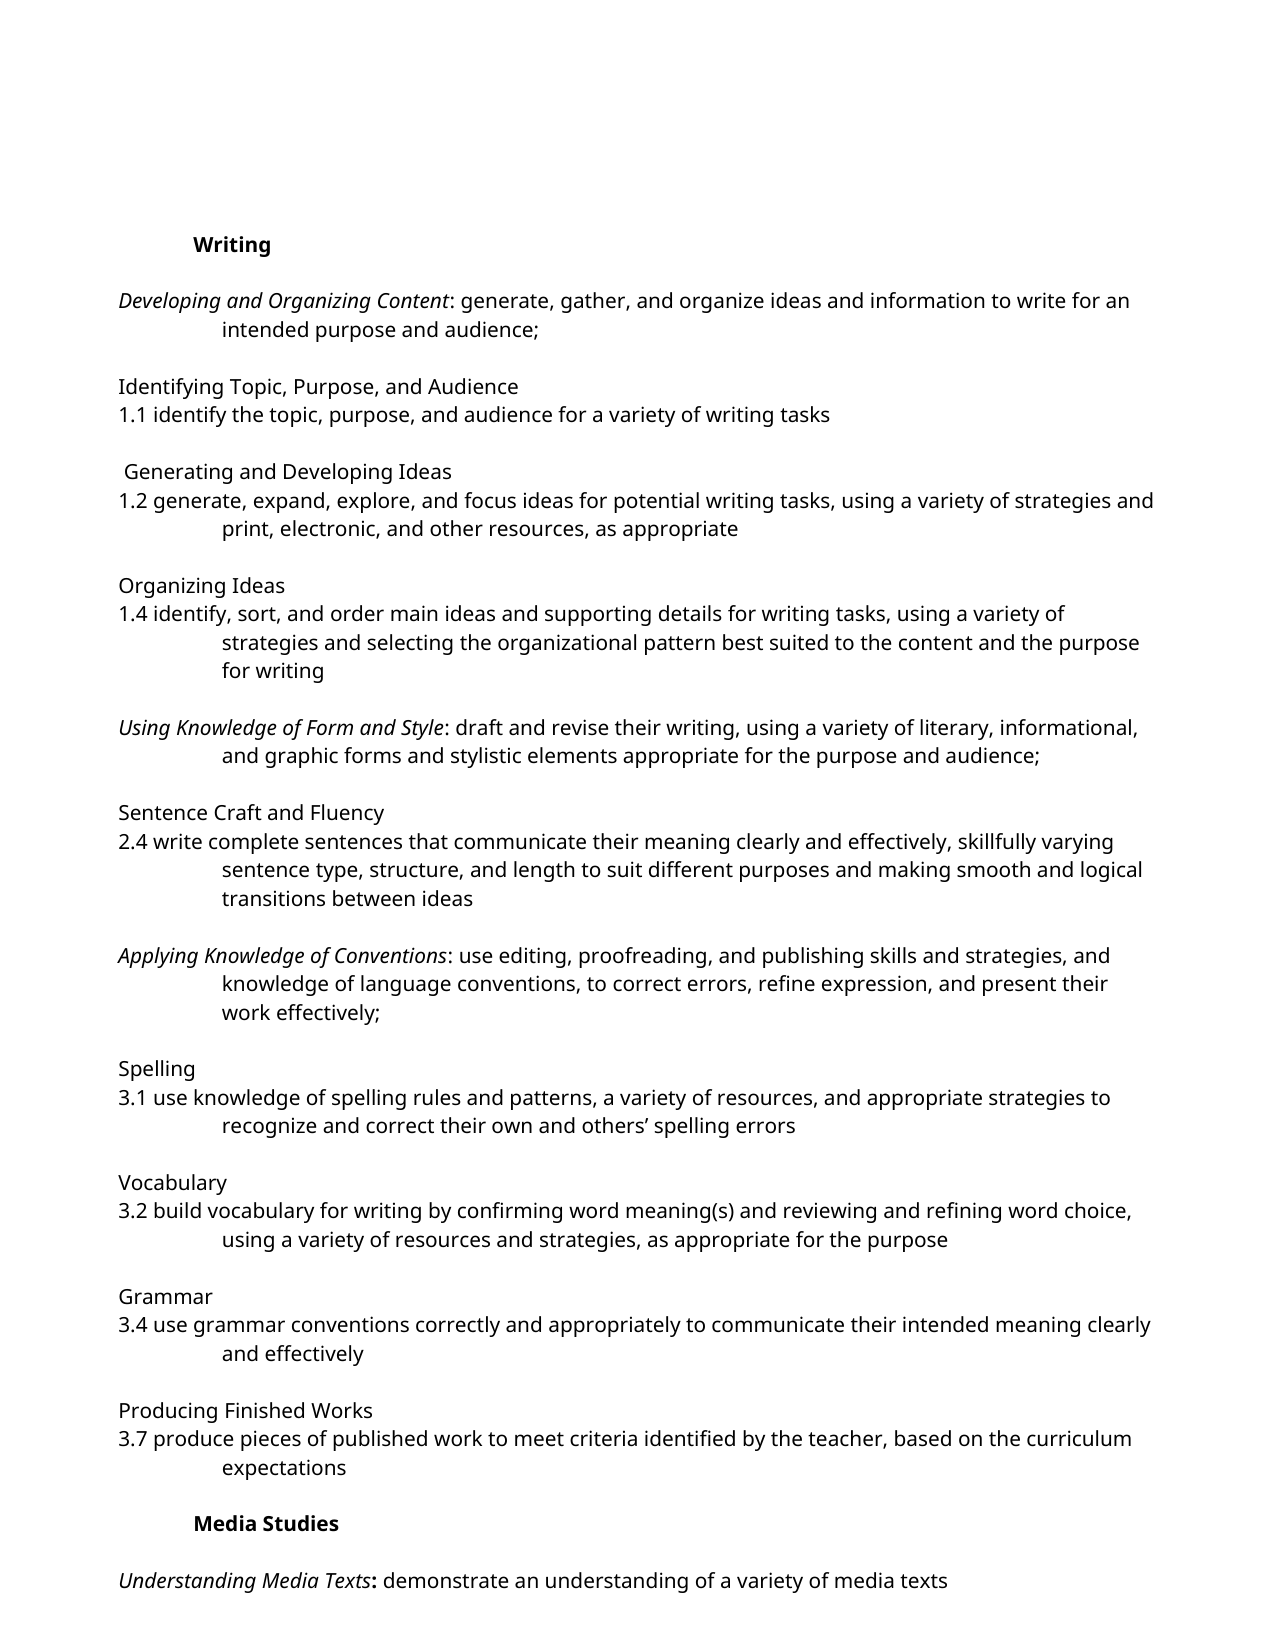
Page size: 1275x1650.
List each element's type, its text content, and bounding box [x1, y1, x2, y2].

list 3.2 build vocabulary for writing by confirming word meaning(s) and reviewing and refining word choice, using a variety of resources and strategies, as appropriate for the purpose [118, 1197, 1157, 1253]
list Applying Knowledge of Conventions: use editing, proofreading, and publishing skills and strategies, and knowledge of language conventions, to correct errors, refine expression, and present their work effectively; [118, 941, 1157, 1026]
list 1.2 generate, expand, explore, and focus ideas for potential writing tasks, using a variety of strategies and print, electronic, and other resources, as appropriate [118, 486, 1157, 543]
list Media Studies [193, 1509, 1157, 1538]
text Producing Finished Works [118, 1396, 1157, 1424]
list 3.7 produce pieces of published work to meet criteria identified by the teacher, based on the curriculum expectations [118, 1424, 1157, 1481]
list 3.4 use grammar conventions correctly and appropriately to communicate their intended meaning clearly and effectively [118, 1310, 1157, 1367]
text Identifying Topic, Purpose, and Audience [118, 372, 1157, 400]
text Spelling [118, 1054, 1157, 1083]
text Generating and Developing Ideas [118, 457, 1157, 486]
list Understanding Media Texts: demonstrate an understanding of a variety of media texts [118, 1566, 1157, 1595]
list Developing and Organizing Content: generate, gather, and organize ideas and information to write for an intended purpose and audience; [118, 287, 1157, 343]
list 2.4 write complete sentences that communicate their meaning clearly and effectively, skillfully varying sentence type, structure, and length to suit different purposes and making smooth and logical transitions between ideas [118, 827, 1157, 912]
text Organizing Ideas [118, 571, 1157, 599]
list Using Knowledge of Form and Style: draft and revise their writing, using a variety of literary, informational, and graphic forms and stylistic elements appropriate for the purpose and audience; [118, 713, 1157, 770]
text 1.1 identify the topic, purpose, and audience for a variety of writing tasks [118, 400, 1157, 429]
list Writing [193, 230, 1157, 258]
list 3.1 use knowledge of spelling rules and patterns, a variety of resources, and appropriate strategies to recognize and correct their own and others’ spelling errors [118, 1083, 1157, 1140]
text Vocabulary [118, 1168, 1157, 1197]
text Sentence Craft and Fluency [118, 798, 1157, 827]
text Grammar [118, 1282, 1157, 1310]
list 1.4 identify, sort, and order main ideas and supporting details for writing tasks, using a variety of strategies and selecting the organizational pattern best suited to the content and the purpose for writing [118, 599, 1157, 685]
